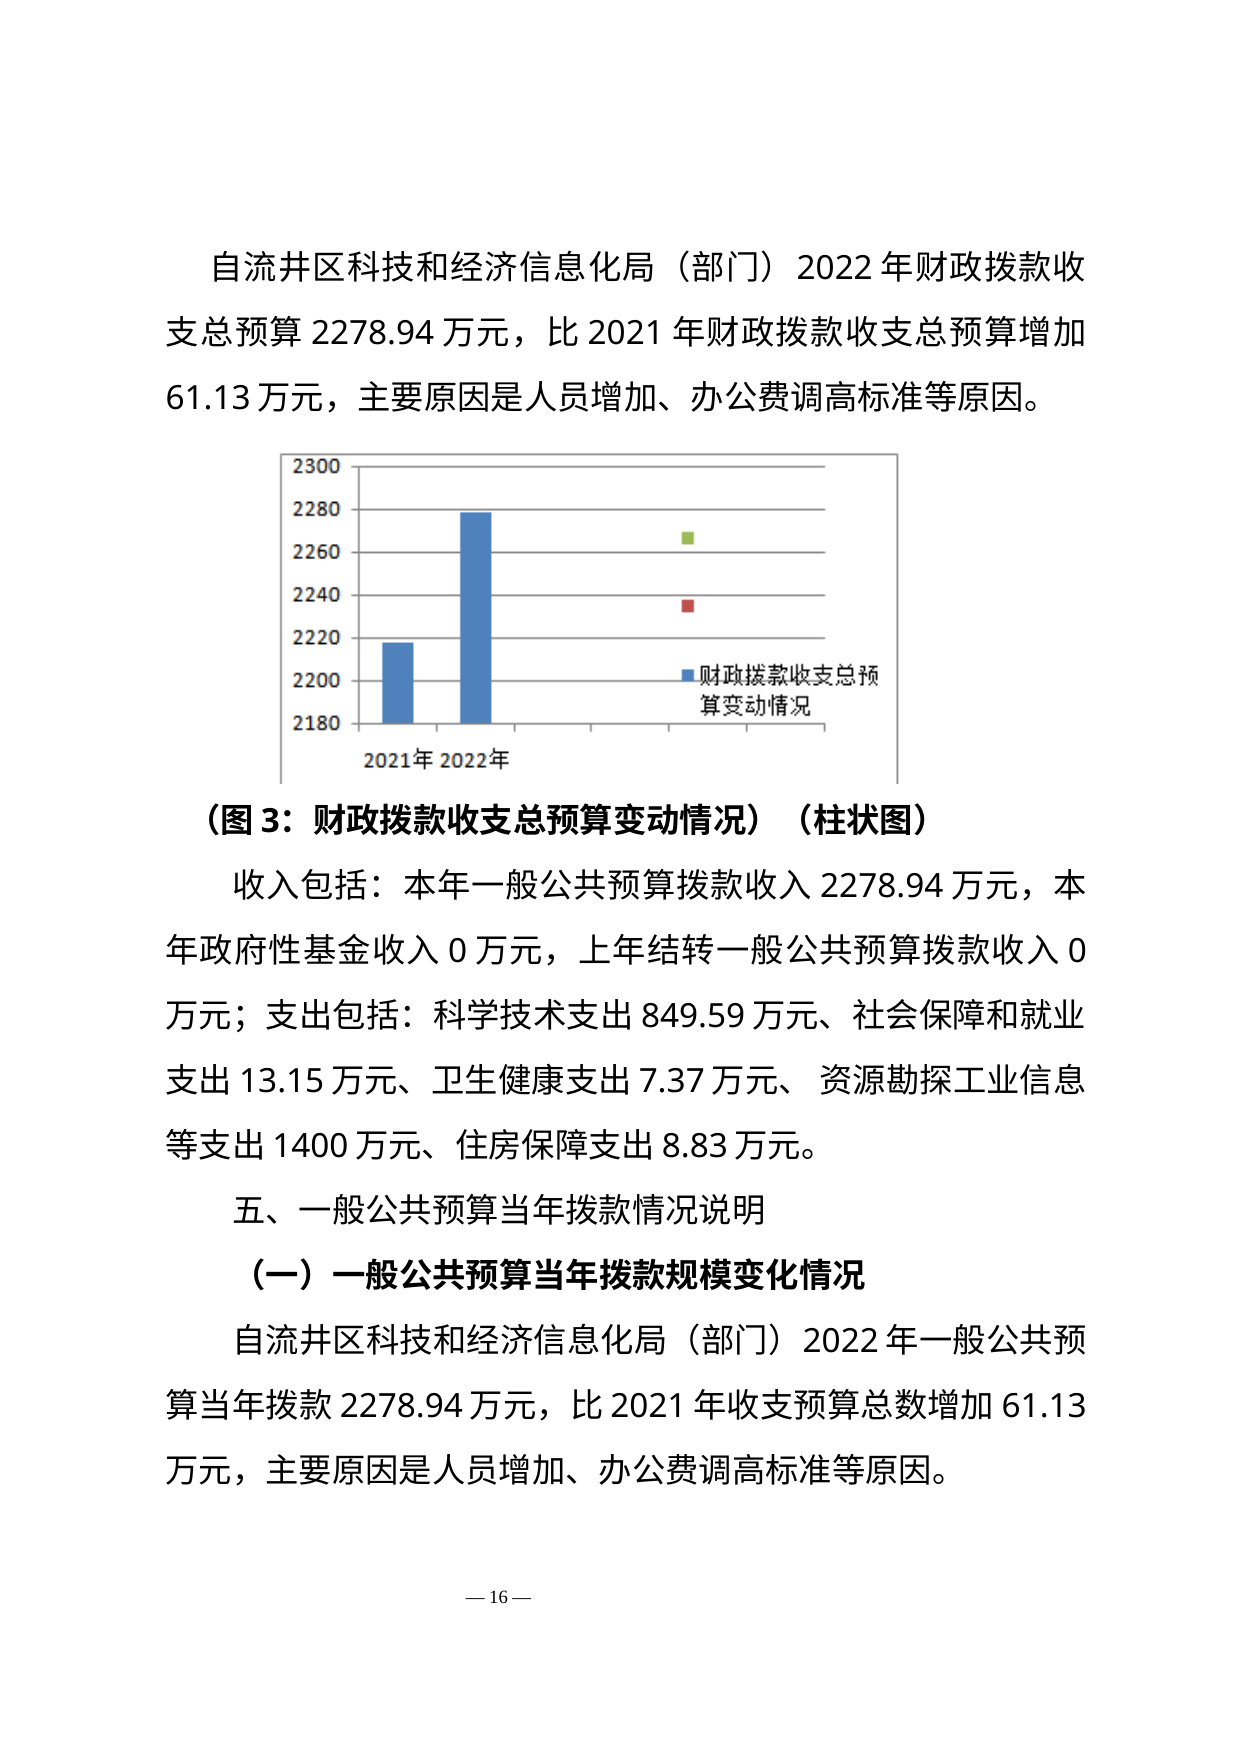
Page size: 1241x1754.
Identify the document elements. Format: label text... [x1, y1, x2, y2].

text 自流井区科技和经济信息化局（部门）2022年一般公共预算当年拨款2278.94万元，比2021年收支预算总数增加61.13万元，主要原因是人员增加、办公费调高标准等原因。 [165, 1305, 1087, 1500]
text （一）一般公共预算当年拨款规模变化情况 [165, 1240, 1087, 1305]
text 自流井区科技和经济信息化局（部门）2022年财政拨款收支总预算2278.94万元，比2021年财政拨款收支总预算增加61.13万元，主要原因是人员增加、办公费调高标准等原因。 [165, 233, 1087, 428]
text 收入包括：本年一般公共预算拨款收入2278.94万元，本年政府性基金收入0万元，上年结转一般公共预算拨款收入0万元；支出包括：科学技术支出849.59万元、社会保障和就业支出13.15万元、卫生健康支出7.37万元、 资源勘探工业信息等支出1400万元、住房保障支出8.83万元。 [165, 850, 1087, 1175]
picture [277, 452, 909, 784]
text 五、一般公共预算当年拨款情况说明 [165, 1175, 1087, 1240]
